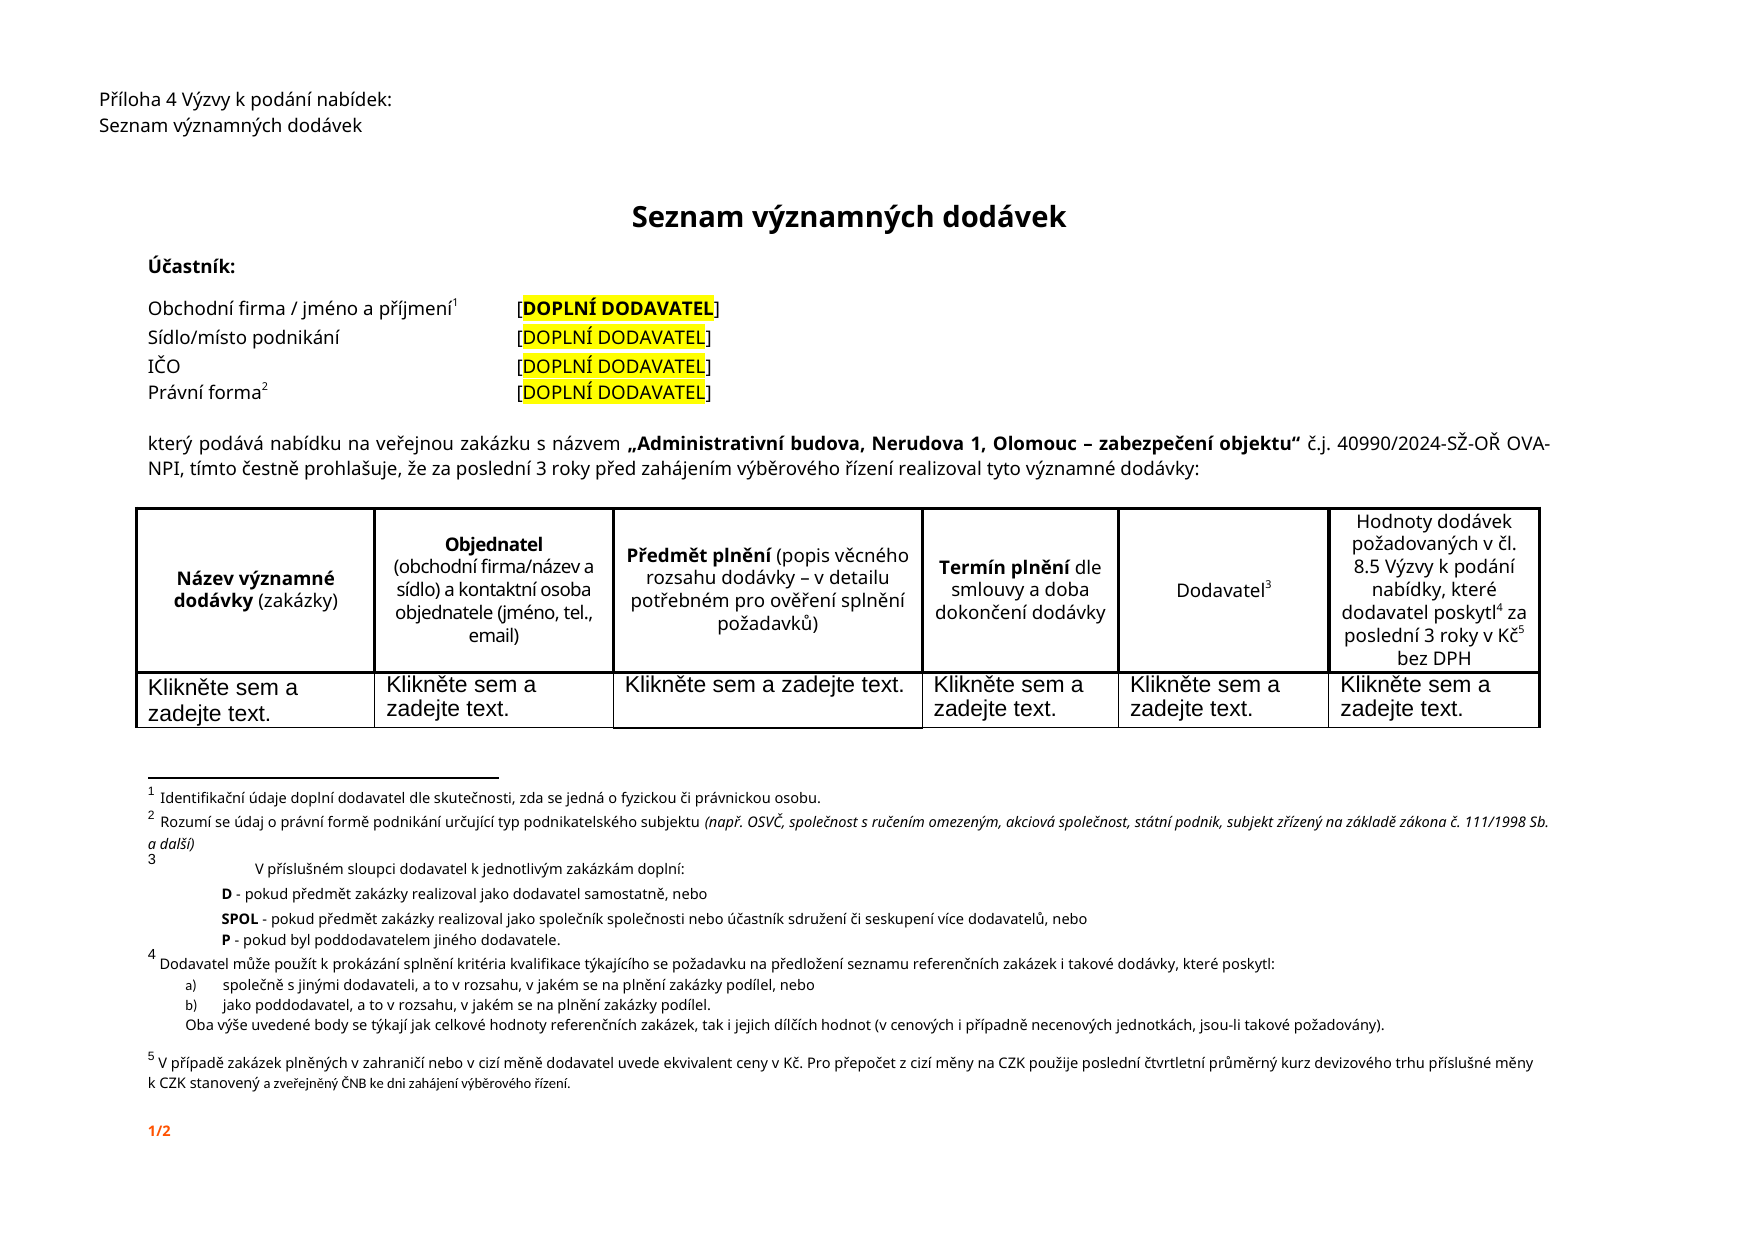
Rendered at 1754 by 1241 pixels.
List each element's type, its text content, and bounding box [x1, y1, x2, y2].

text IČO [148, 350, 1551, 379]
table_header Dodavatel [1120, 510, 1327, 671]
text který podává nabídku na veřejnou zakázku s názvem „Administrativní budova, Nerudova 1, Olomouc – zabezpečení objektu“ č.j. 40990/2024-SŽ-OŘ OVA-NPI, tímto čestně prohlašuje, že za poslední 3 roky před zahájením výběrového řízení realizoval tyto významné dodávky: [148, 430, 1551, 481]
title Seznam významných dodávek [148, 196, 1551, 236]
table_header Termín plnění dle smlouvy a doba dokončení dodávky [924, 510, 1117, 671]
table_header Předmět plnění (popis věcného rozsahu dodávky – v detailu potřebném pro ověření splnění požadavků) [615, 510, 921, 671]
text Sídlo/místo podnikání [DOPLNÍ DODAVATEL] [148, 321, 1551, 350]
text Právní forma [705, 379, 1551, 404]
table_header Hodnoty dodávek požadovaných v čl. 8.5 Výzvy k podání nabídky, které dodavatel poskytl za poslední 3 roky v Kč bez DPH [1331, 510, 1538, 671]
table_header Objednatel (obchodní firma/název a sídlo) a kontaktní osoba objednatele (jméno, tel., email) [376, 510, 612, 671]
text Účastník: [148, 249, 1551, 279]
text Obchodní firma / jméno a příjmení [148, 292, 1551, 321]
text Právní forma [148, 379, 523, 404]
table_header Název významné dodávky (zakázky) [138, 510, 373, 671]
